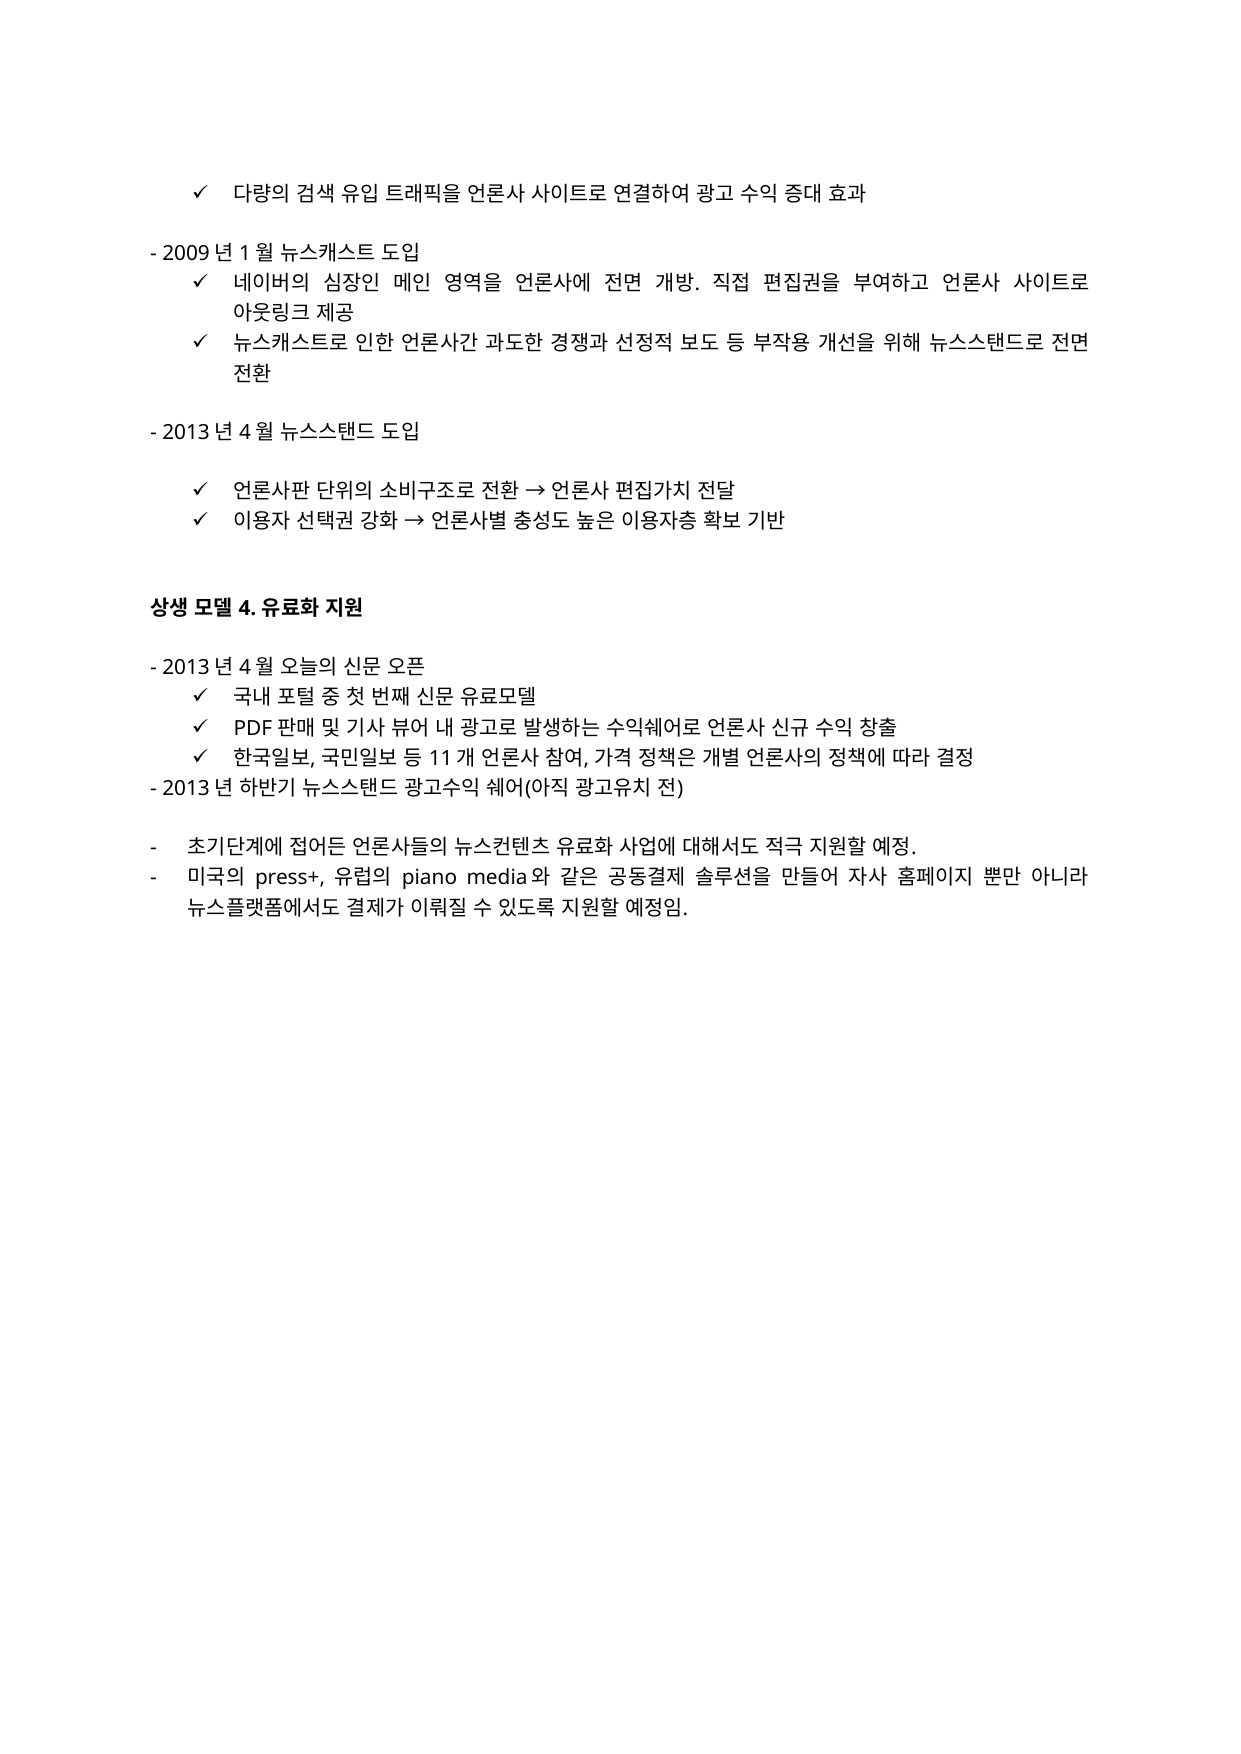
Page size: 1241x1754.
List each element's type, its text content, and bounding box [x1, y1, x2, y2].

text - 2013년 4월 오늘의 신문 오픈 [150, 650, 1090, 681]
text 상생 모델 4. 유료화 지원 [150, 592, 1090, 622]
list PDF 판매 및 기사 뷰어 내 광고로 발생하는 수익쉐어로 언론사 신규 수익 창출 [192, 711, 1090, 741]
list 미국의 press+, 유럽의 piano media와 같은 공동결제 솔루션을 만들어 자사 홈페이지 뿐만 아니라 뉴스플랫폼에서도 결제가 이뤄질 수 있도록 지원할 예정임. [150, 861, 1090, 921]
list 언론사판 단위의 소비구조로 전환 → 언론사 편집가치 전달 [192, 474, 1090, 504]
text - 2009년 1월 뉴스캐스트 도입 [150, 236, 1090, 266]
list 다량의 검색 유입 트래픽을 언론사 사이트로 연결하여 광고 수익 증대 효과 [192, 177, 1090, 207]
list 뉴스캐스트로 인한 언론사간 과도한 경쟁과 선정적 보도 등 부작용 개선을 위해 뉴스스탠드로 전면 전환 [192, 327, 1090, 387]
text - 2013년 하반기 뉴스스탠드 광고수익 쉐어(아직 광고유치 전) [150, 771, 1090, 802]
list 한국일보, 국민일보 등 11개 언론사 참여, 가격 정책은 개별 언론사의 정책에 따라 결정 [192, 741, 1090, 771]
list 국내 포털 중 첫 번째 신문 유료모델 [192, 681, 1090, 711]
list 초기단계에 접어든 언론사들의 뉴스컨텐츠 유료화 사업에 대해서도 적극 지원할 예정. [150, 830, 1090, 861]
text - 2013년 4월 뉴스스탠드 도입 [150, 416, 1090, 446]
list 네이버의 심장인 메인 영역을 언론사에 전면 개방. 직접 편집권을 부여하고 언론사 사이트로 아웃링크 제공 [192, 266, 1090, 327]
list 이용자 선택권 강화 → 언론사별 충성도 높은 이용자층 확보 기반 [192, 504, 1090, 535]
